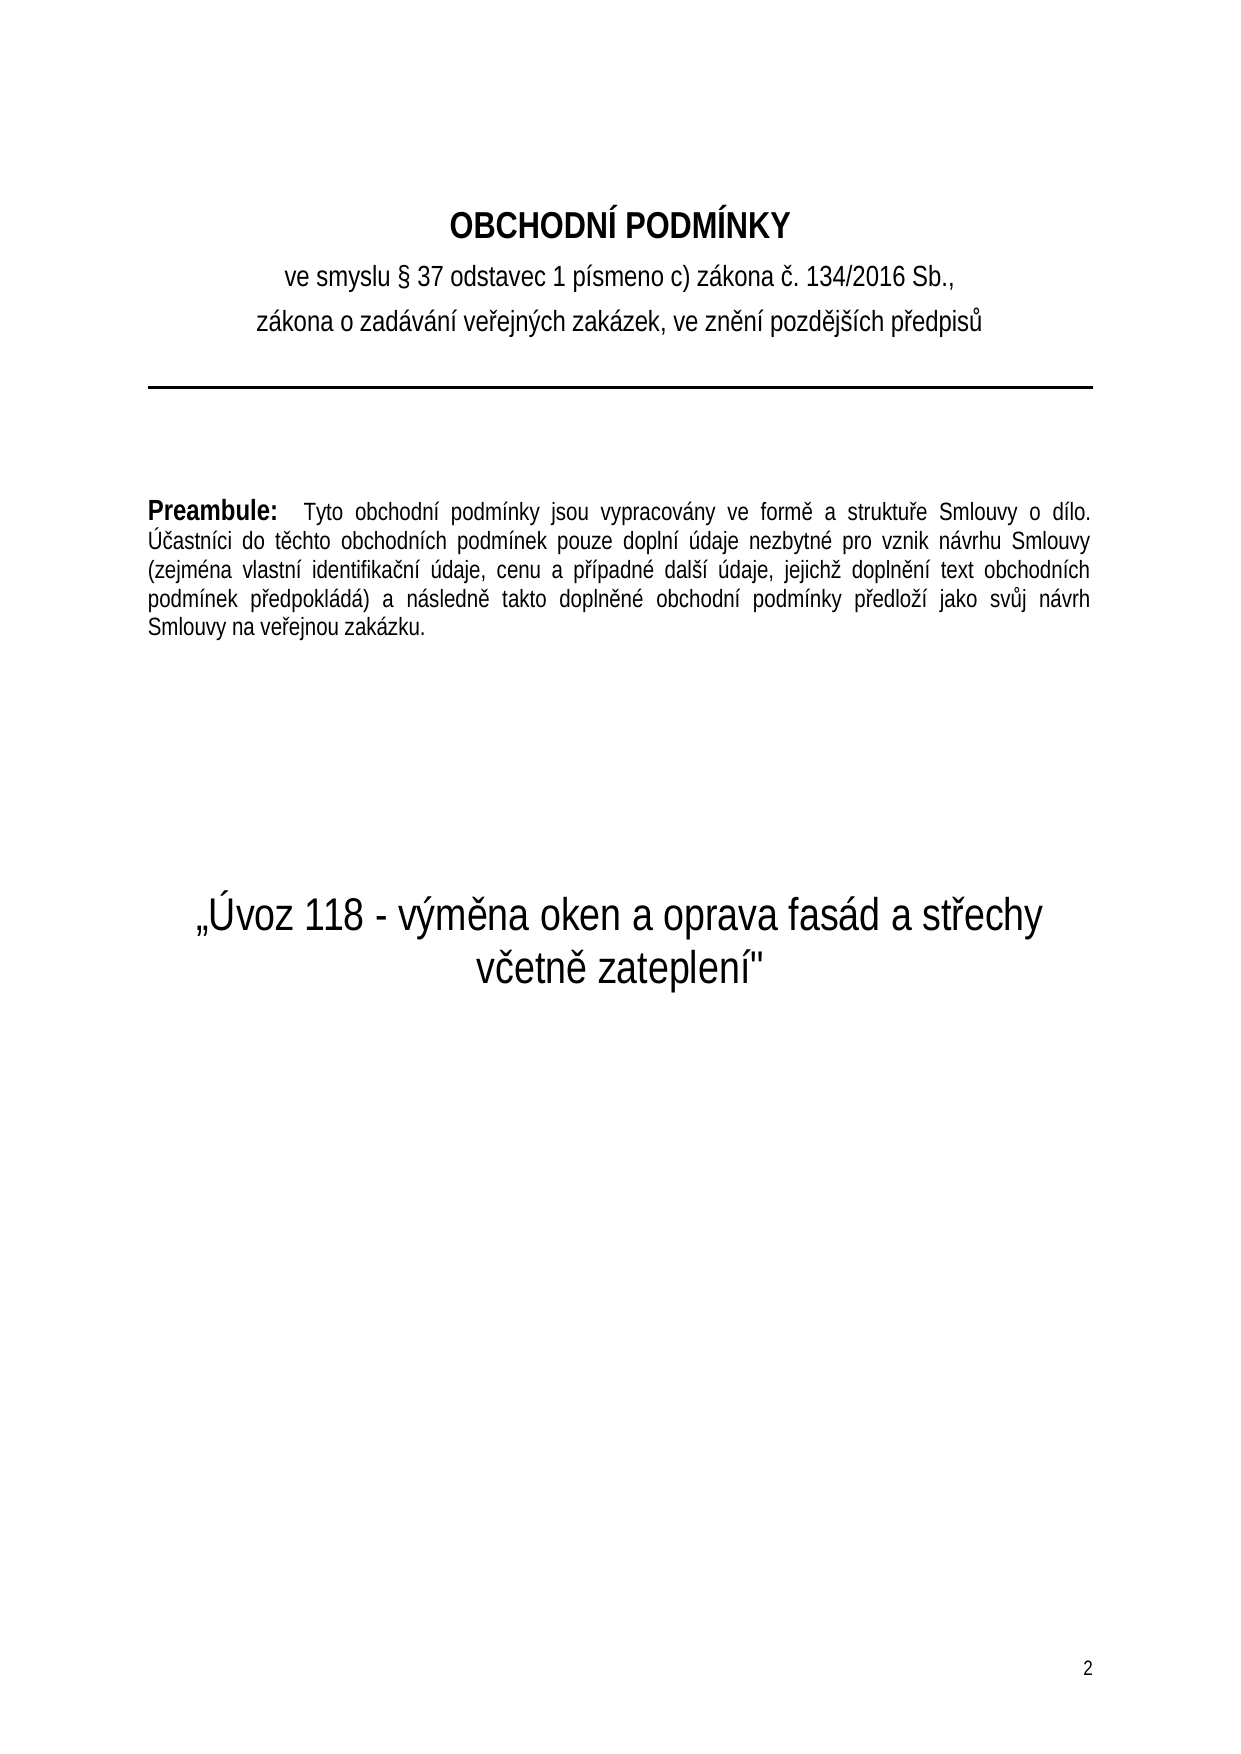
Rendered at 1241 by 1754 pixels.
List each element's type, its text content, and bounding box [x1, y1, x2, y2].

text OBCHODNÍ PODMÍNKY [148, 203, 1093, 246]
list Preambule: Tyto obchodní podmínky jsou vypracovány ve formě a struktuře Smlouvy o dílo. Účastníci do těchto obchodních podmínek pouze doplní údaje nezbytné pro vznik návrhu Smlouvy (zejména vlastní identifikační údaje, cenu a případné další údaje, jejichž doplnění text obchodních podmínek předpokládá) a následně takto doplněné obchodní podmínky předloží jako svůj návrh Smlouvy na veřejnou zakázku. [148, 493, 1093, 641]
text zákona o zadávání veřejných zakázek, ve znění pozdějších předpisů [148, 304, 1093, 338]
text ve smyslu § 37 odstavec 1 písmeno c) zákona č. 134/2016 Sb., [148, 259, 1093, 292]
text „Úvoz 118 - výměna oken a oprava fasád a střechy včetně zateplení" [148, 888, 1093, 993]
